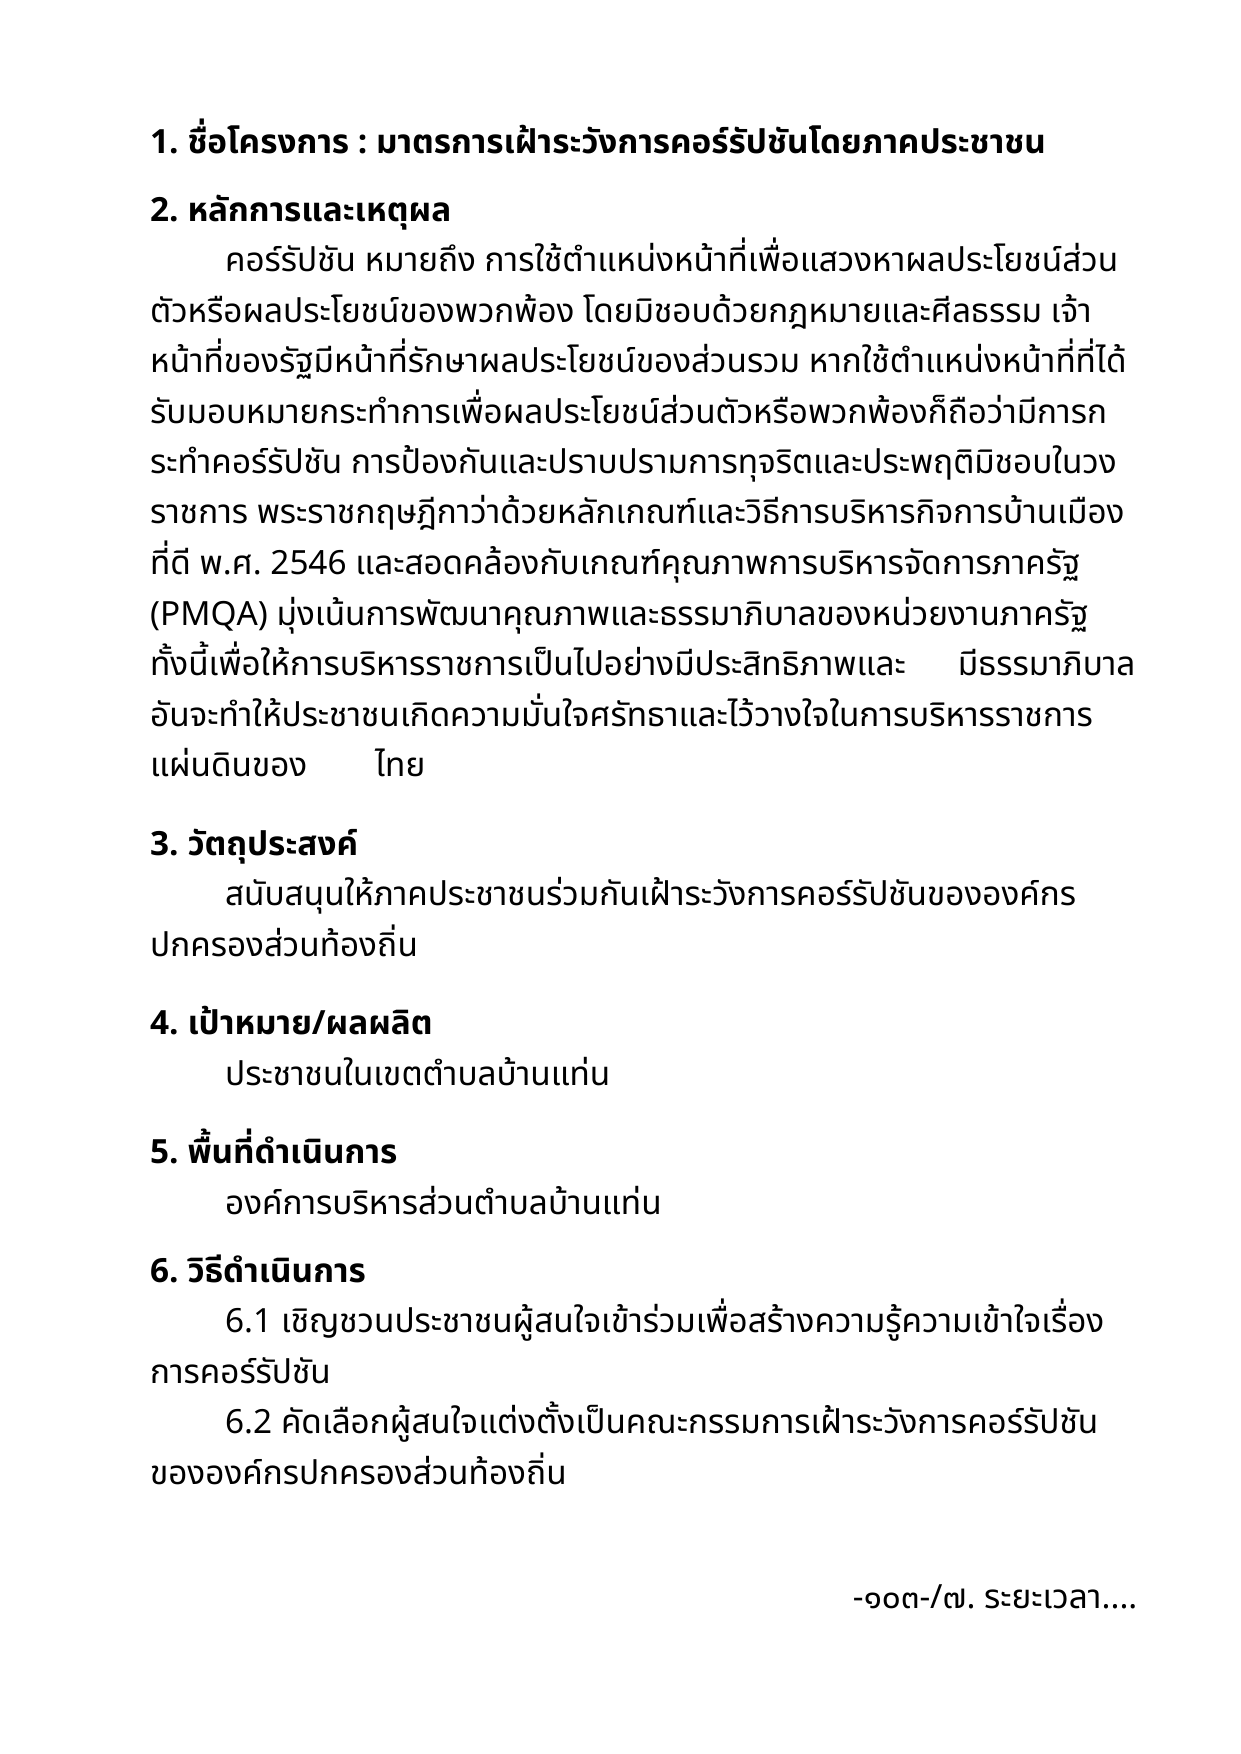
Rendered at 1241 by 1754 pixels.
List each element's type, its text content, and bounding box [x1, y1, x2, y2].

list 2. หลักการและเหตุผล [150, 186, 1137, 236]
list คอร์รัปชัน หมายถึง การใช้ตําแหน่งหน้าที่เพื่อแสวงหาผลประโยชน์ส่วนตัวหรือผลประโยชน์ของพวกพ้อง โดยมิชอบด้วยกฎหมายและศีลธรรม เจ้าหน้าที่ของรัฐมีหน้าที่รักษาผลประโยชน์ของส่วนรวม หากใช้ตําแหน่งหน้าที่ที่ได้รับมอบหมายกระทําการเพื่อผลประโยชน์ส่วนตัวหรือพวกพ้องก็ถือว่ามีการกระทําคอร์รัปชัน การป้องกันและปราบปรามการทุจริตและประพฤติมิชอบในวงราชการ พระราชกฤษฎีกาว่าด้วยหลักเกณฑ์และวิธีการบริหารกิจการบ้านเมืองที่ดี พ.ศ. 2546 และสอดคล้องกับเกณฑ์คุณภาพการบริหารจัดการภาครัฐ (PMQA) มุ่งเน้นการพัฒนาคุณภาพและธรรมาภิบาลของหน่วยงานภาครัฐ ทั้งนี้เพื่อให้การบริหารราชการเป็นไปอย่างมีประสิทธิภาพและ มีธรรมาภิบาลอันจะทําให้ประชาชนเกิดความมั่นใจศรัทธาและไว้วางใจในการบริหารราชการแผ่นดินของ ไทย [150, 236, 1137, 792]
list 6. วิธีดําเนินการ [150, 1246, 1137, 1297]
list -๑๐๓-/๗. ระยะเวลา.... [150, 1572, 1137, 1623]
list 6.2 คัดเลือกผู้สนใจแต่งตั้งเป็นคณะกรรมการเฝ้าระวังการคอร์รัปชันขององค์กรปกครองส่วนท้องถิ่น [150, 1398, 1137, 1499]
list ประชาชนในเขตตำบลบ้านแท่น [150, 1050, 1137, 1100]
list สนับสนุนให้ภาคประชาชนร่วมกันเฝ้าระวังการคอร์รัปชันขององค์กรปกครองส่วนท้องถิ่น [150, 870, 1137, 971]
list 5. พื้นที่ดําเนินการ [150, 1128, 1137, 1179]
list 3. วัตถุประสงค์ [150, 820, 1137, 870]
list 6.1 เชิญชวนประชาชนผู้สนใจเข้าร่วมเพื่อสร้างความรู้ความเข้าใจเรื่องการคอร์รัปชัน [150, 1297, 1137, 1398]
list 1. ชื่อโครงการ : มาตรการเฝ้าระวังการคอร์รัปชันโดยภาคประชาชน [150, 118, 1137, 169]
list องค์การบริหารส่วนตําบลบ้านแท่น [150, 1179, 1137, 1229]
list 4. เป้าหมาย/ผลผลิต [150, 999, 1137, 1050]
